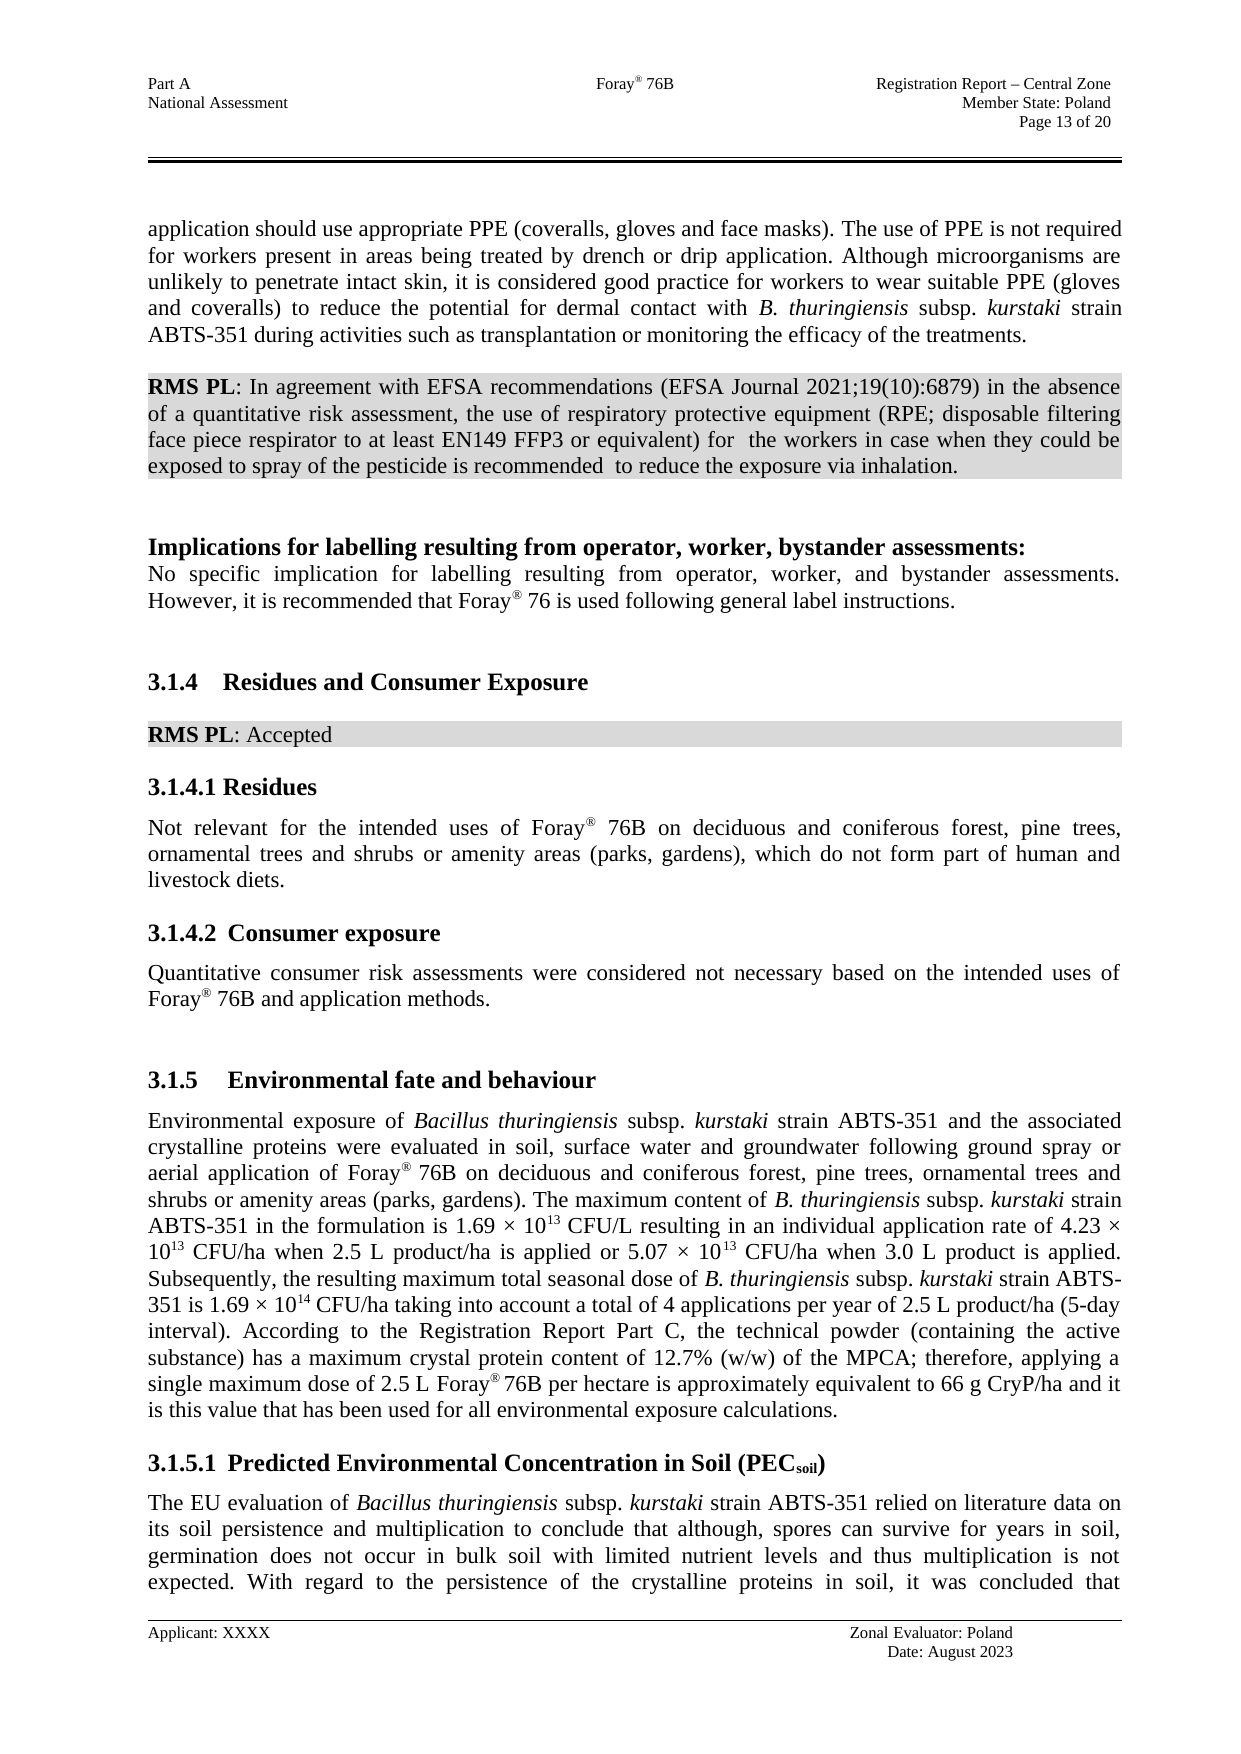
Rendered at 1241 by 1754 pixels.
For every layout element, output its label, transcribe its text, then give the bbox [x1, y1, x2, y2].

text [148, 1489, 1122, 1594]
text Not relevant for the intended uses of Foray® 76B on deciduous and coniferous forest, pine trees, ornamental trees and shrubs or amenity areas (parks, gardens), which do not form part of human and livestock diets. [148, 814, 1122, 893]
text RMS PL: In agreement with EFSA recommendations (EFSA Journal 2021;19(10):6879) in the absence of a quantitative risk assessment, the use of respiratory protective equipment (RPE; disposable filtering face piece respirator to at least EN149 FFP3 or equivalent) for the workers in case when they could be exposed to spray of the pesticide is recommended to reduce the exposure via inhalation. [148, 373, 1122, 479]
text 3.1.4.2 Consumer exposure [148, 918, 1122, 946]
list Residues and Consumer Exposure [148, 667, 1122, 696]
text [148, 215, 1122, 347]
text 3.1.5.1 Predicted Environmental Concentration in Soil (PECsoil) [148, 1448, 1122, 1477]
text 3.1.5 Environmental fate and behaviour [148, 1065, 1122, 1094]
text Quantitative consumer risk assessments were considered not necessary based on the intended uses of Foray® 76B and application methods. [148, 959, 1122, 1012]
text Environmental exposure of Bacillus thuringiensis subsp. kurstaki strain ABTS-351 and the associated crystalline proteins were evaluated in soil, surface water and groundwater following ground spray or aerial application of Foray® 76B on deciduous and coniferous forest, pine trees, ornamental trees and shrubs or amenity areas (parks, gardens). The maximum content of B. thuringiensis subsp. kurstaki strain ABTS-351 in the formulation is 1.69 × 1013 CFU/L resulting in an individual application rate of 4.23 × 1013 CFU/ha when 2.5 L product/ha is applied or 5.07 × 1013 CFU/ha when 3.0 L product is applied. Subsequently, the resulting maximum total seasonal dose of B. thuringiensis subsp. kurstaki strain ABTS-351 is 1.69 × 1014 CFU/ha taking into account a total of 4 applications per year of 2.5 L product/ha (5-day interval). According to the Registration Report Part C, the technical powder (containing the active substance) has a maximum crystal protein content of 12.7% (w/w) of the MPCA; therefore, applying a single maximum dose of 2.5 L Foray® 76B per hectare is approximately equivalent to 66 g CryP/ha and it is this value that has been used for all environmental exposure calculations. [148, 1107, 1122, 1423]
list Residues [148, 772, 1122, 801]
subtitle Implications for labelling resulting from operator, worker, bystander assessments: [148, 532, 1122, 560]
text RMS PL: Accepted [148, 721, 1122, 747]
text No specific implication for labelling resulting from operator, worker, and bystander assessments. However, it is recommended that Foray® 76 is used following general label instructions. [148, 560, 1122, 613]
